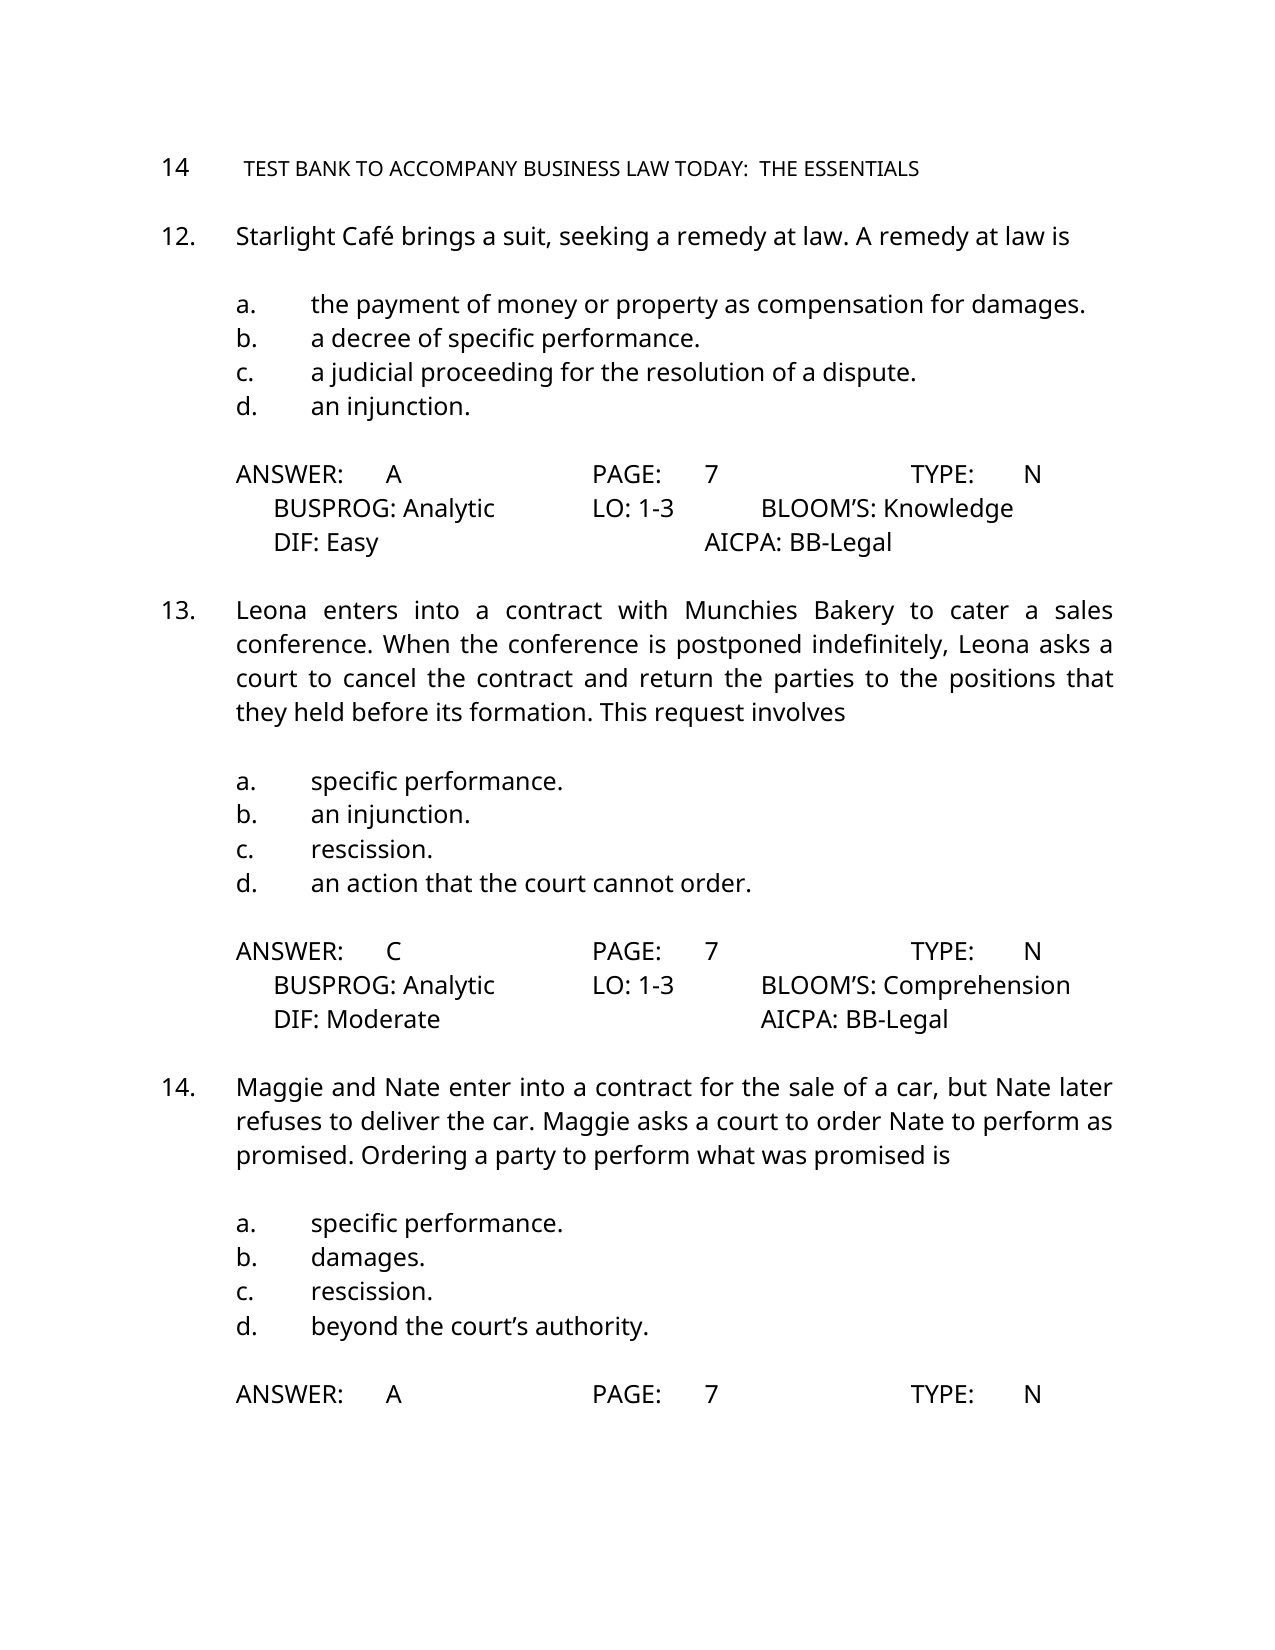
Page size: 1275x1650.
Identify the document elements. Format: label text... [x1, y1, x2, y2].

text d. an injunction. [236, 388, 1114, 422]
text d. an action that the court cannot order. [236, 865, 1114, 899]
text DIF: Moderate AICPA: BB-Legal [161, 1002, 1114, 1036]
text 13. Leona enters into a contract with Munchies Bakery to cater a sales conference. When the conference is postponed indefinitely, Leona asks a court to cancel the contract and return the parties to the positions that they held before its formation. This request involves [161, 593, 1114, 729]
text c. a judicial proceeding for the resolution of a dispute. [236, 354, 1114, 388]
text b. a decree of specific performance. [236, 320, 1114, 354]
text b. an injunction. [236, 797, 1114, 831]
text BUSPROG: Analytic LO: 1-3 Bloom’s: Comprehension [161, 967, 1114, 1002]
text a. specific performance. [236, 763, 1114, 797]
text d. beyond the court’s authority. [236, 1308, 1114, 1342]
text c. rescission. [236, 1274, 1114, 1308]
text b. damages. [236, 1240, 1114, 1274]
text DIF: Easy AICPA: BB-Legal [161, 525, 1114, 559]
text 12. Starlight Café brings a suit, seeking a remedy at law. A remedy at law is [161, 218, 1114, 252]
text ANSWER: A PAGE: 7 type: N [161, 457, 1114, 491]
text a. the payment of money or property as compensation for damages. [236, 286, 1114, 320]
text c. rescission. [236, 831, 1114, 865]
text 14. Maggie and Nate enter into a contract for the sale of a car, but Nate later refuses to deliver the car. Maggie asks a court to order Nate to perform as promised. Ordering a party to perform what was promised is [161, 1070, 1114, 1172]
text ANSWER: A PAGE: 7 type: N [161, 1376, 1114, 1410]
text BUSPROG: Analytic LO: 1-3 Bloom’s: Knowledge [161, 491, 1114, 525]
text a. specific performance. [236, 1206, 1114, 1240]
text ANSWER: C PAGE: 7 type: N [161, 933, 1114, 967]
